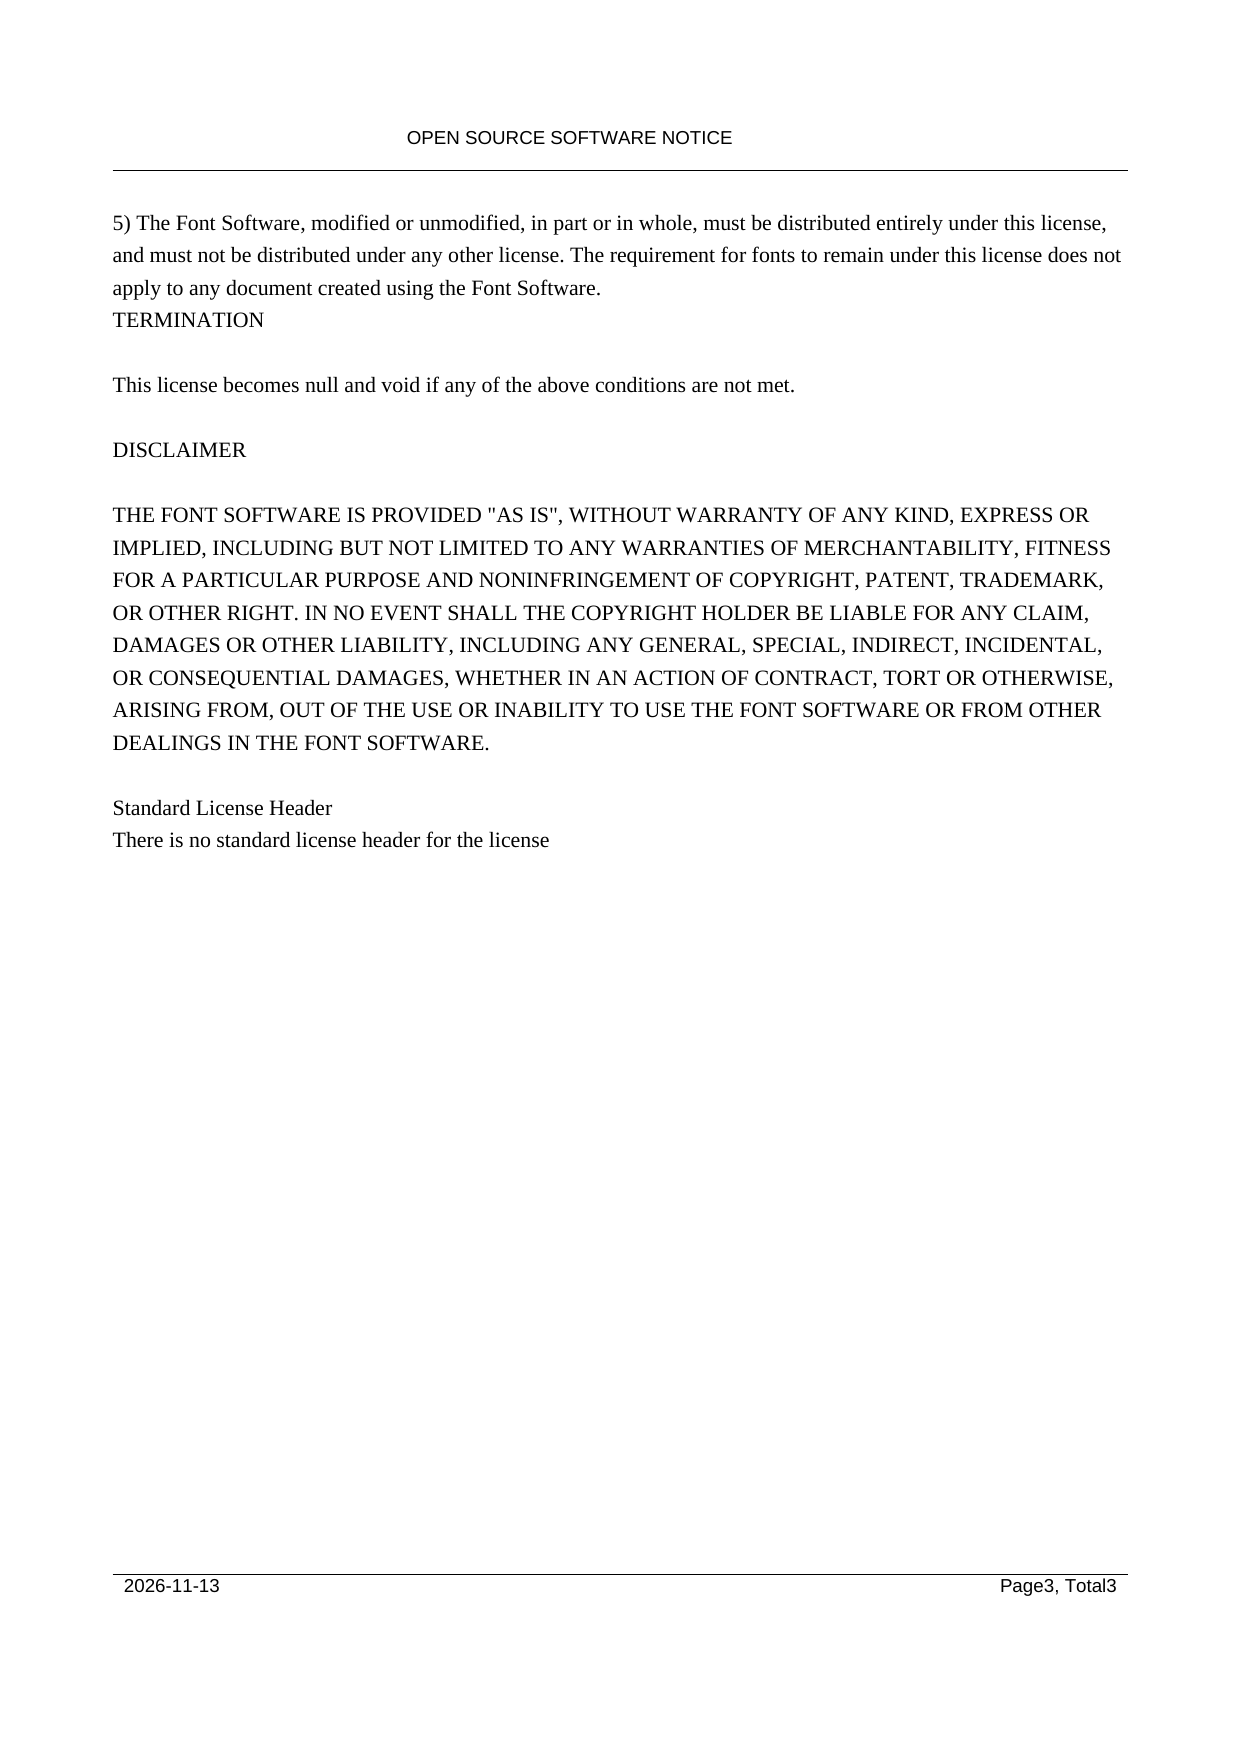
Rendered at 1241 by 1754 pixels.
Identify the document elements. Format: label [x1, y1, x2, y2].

text [112, 206, 1128, 856]
